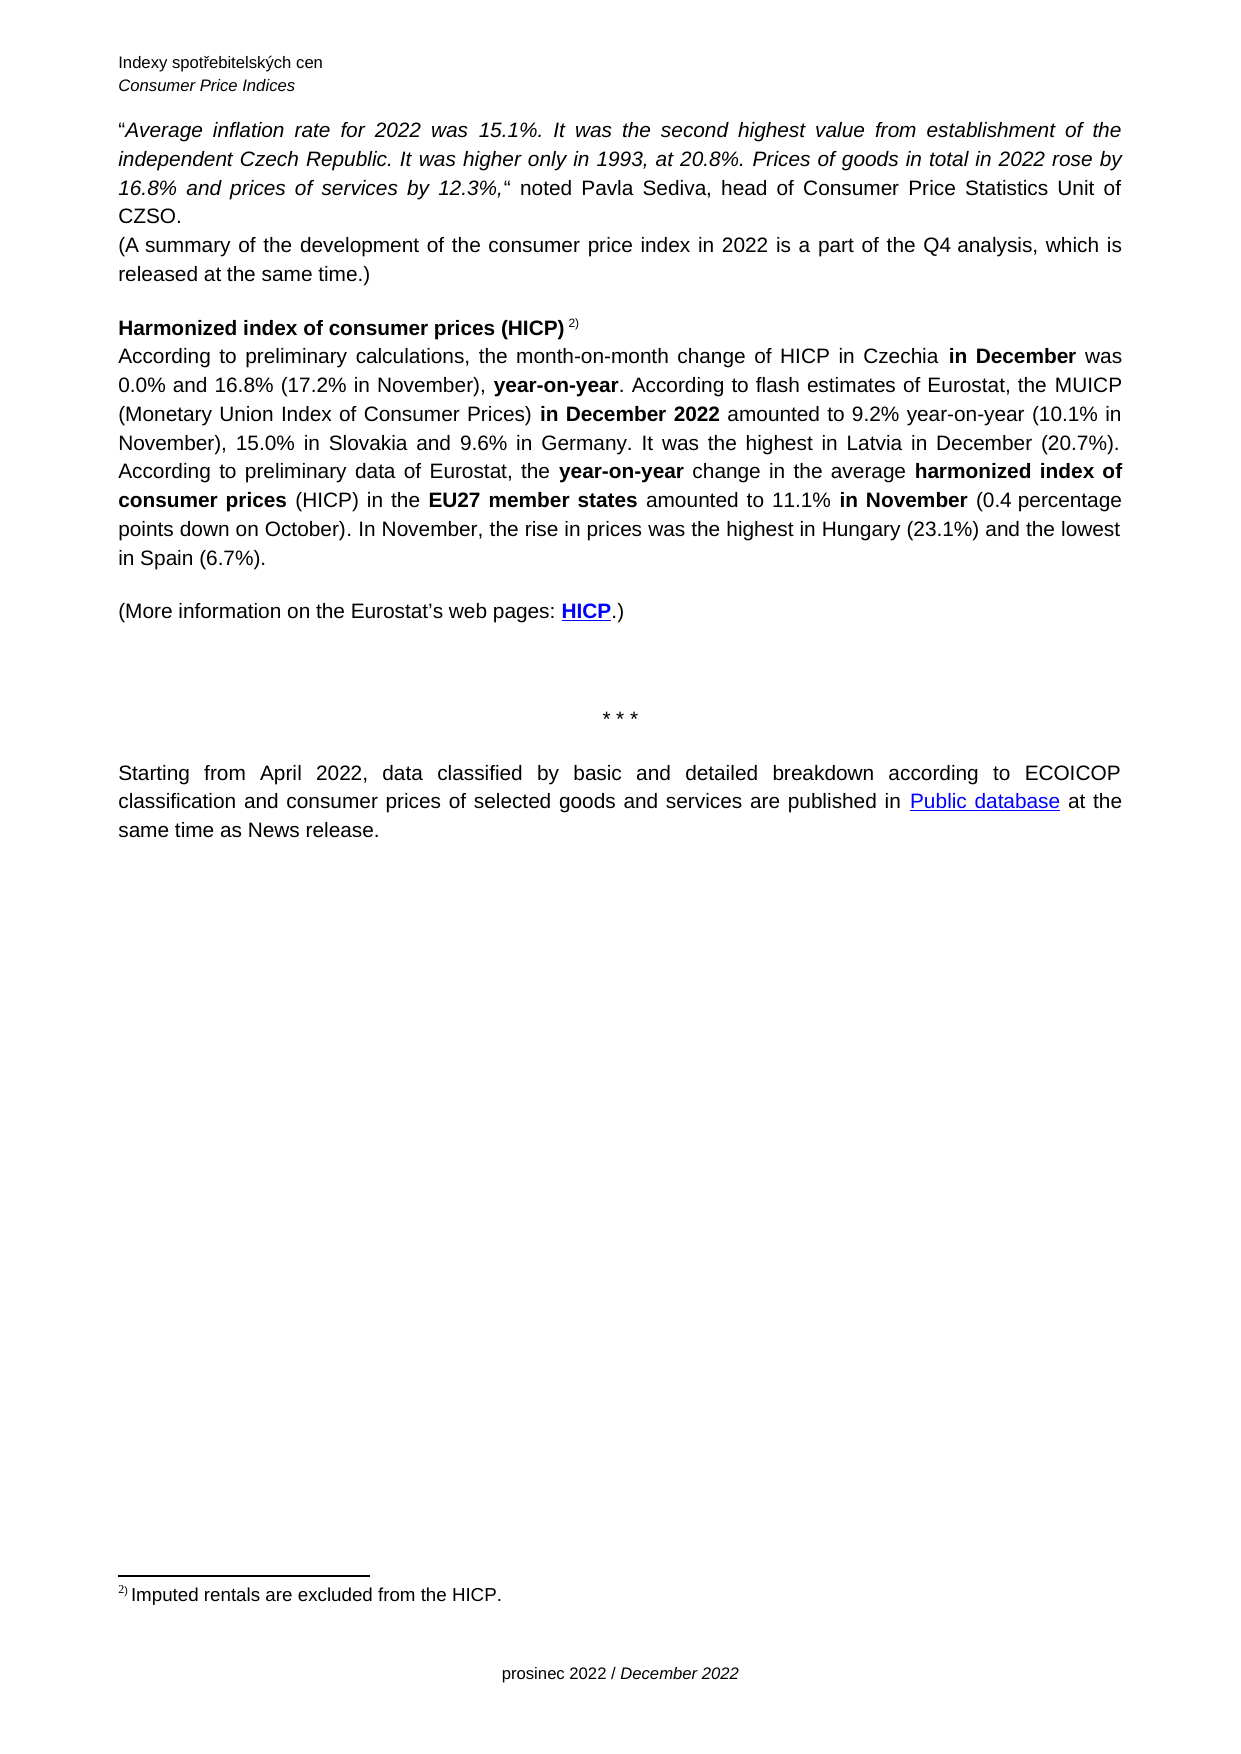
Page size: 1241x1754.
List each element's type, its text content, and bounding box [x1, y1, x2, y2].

text According to preliminary calculations, the month-on-month change of HICP in Czechia in December was 0.0% and 16.8% (17.2% in November), year-on-year. According to flash estimates of Eurostat, the MUICP (Monetary Union Index of Consumer Prices) in December 2022 amounted to 9.2% year-on-year (10.1% in November), 15.0% in Slovakia and 9.6% in Germany. It was the highest in Latvia in December (20.7%). According to preliminary data of Eurostat, the year-on-year change in the average harmonized index of consumer prices (HICP) in the EU27 member states amounted to 11.1% in November (0.4 percentage points down on October). In November, the rise in prices was the highest in Hungary (23.1%) and the lowest in Spain (6.7%). [118, 344, 1122, 569]
text * * * [118, 707, 1122, 731]
text “Average inflation rate for 2022 was 15.1%. It was the second highest value from establishment of the independent Czech Republic. It was higher only in 1993, at 20.8%. Prices of goods in total in 2022 rose by 16.8% and prices of services by 12.3%,“ noted Pavla Sediva, head of Consumer Price Statistics Unit of CZSO. [118, 118, 1122, 228]
text (A summary of the development of the consumer price index in 2022 is a part of the Q4 analysis, which is released at the same time.) [118, 233, 1122, 286]
text Starting from April 2022, data classified by basic and detailed breakdown according to ECOICOP classification and consumer prices of selected goods and services are published in Public database at the same time as News release. [118, 761, 1122, 842]
text Harmonized index of consumer prices (HICP) ) [118, 316, 1122, 339]
text (More information on the Eurostat’s web pages: HICP.) [118, 599, 1122, 623]
